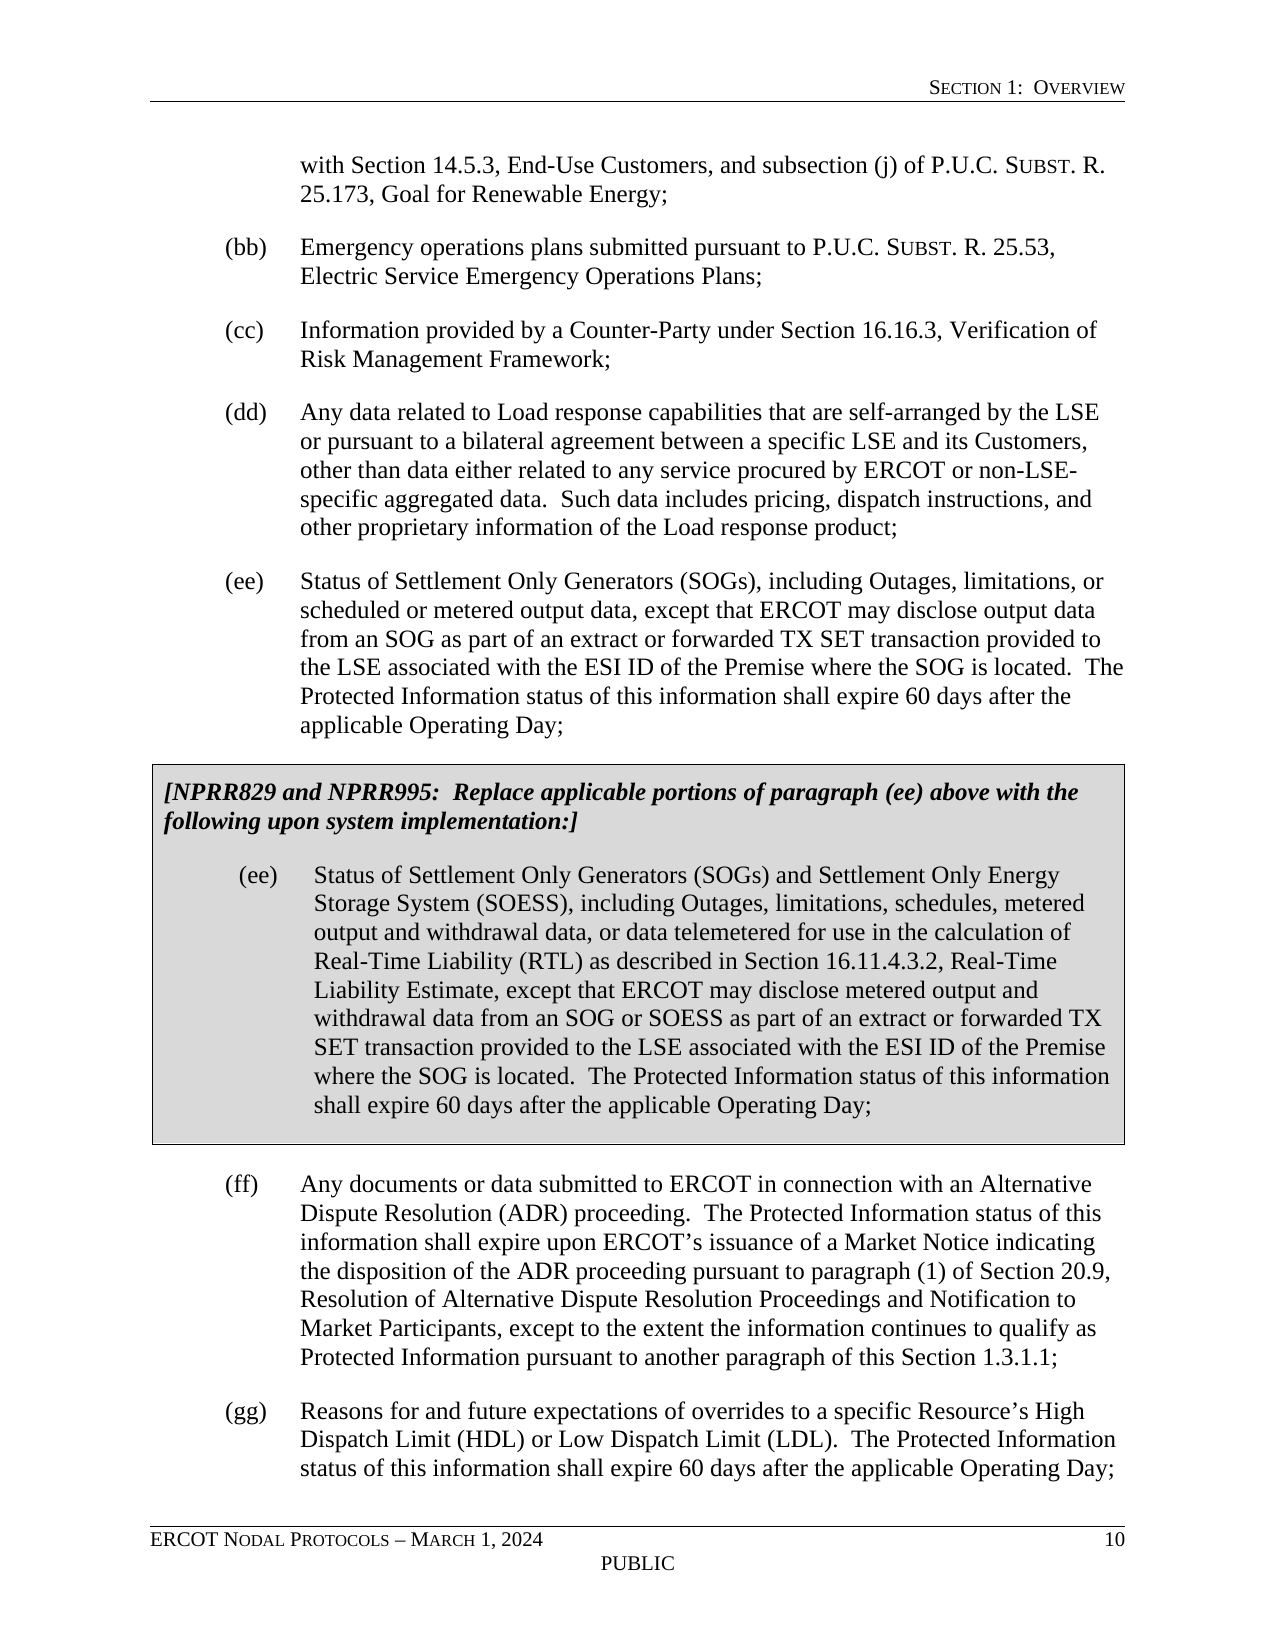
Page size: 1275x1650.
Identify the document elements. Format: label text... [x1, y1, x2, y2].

list (ee) Status of Settlement Only Generators (SOGs), including Outages, limitations, or scheduled or metered output data, except that ERCOT may disclose output data from an SOG as part of an extract or forwarded TX SET transaction provided to the LSE associated with the ESI ID of the Premise where the SOG is located. The Protected Information status of this information shall expire 60 days after the applicable Operating Day; [225, 566, 1125, 739]
list (cc) Information provided by a Counter-Party under Section 16.16.3, Verification of Risk Management Framework; [225, 315, 1125, 372]
list (bb) Emergency operations plans submitted pursuant to P.U.C. Subst. R. 25.53, Electric Service Emergency Operations Plans; [225, 232, 1125, 290]
list (gg) Reasons for and future expectations of overrides to a specific Resource’s High Dispatch Limit (HDL) or Low Dispatch Limit (LDL). The Protected Information status of this information shall expire 60 days after the applicable Operating Day; [225, 1396, 1125, 1482]
list (dd) Any data related to Load response capabilities that are self-arranged by the LSE or pursuant to a bilateral agreement between a specific LSE and its Customers, other than data either related to any service procured by ERCOT or non-LSE-specific aggregated data. Such data includes pricing, dispatch instructions, and other proprietary information of the Load response product; [225, 397, 1125, 541]
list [225, 150, 1125, 207]
table_header [NPRR829 and NPRR995: Replace applicable portions of paragraph (ee) above with the following upon system implementation:] (ee) Status of Settlement Only Generators (SOGs) and Settlement Only Energy Storage System (SOESS), including Outages, limitations, schedules, metered output and withdrawal data, or data telemetered for use in the calculation of Real-Time Liability (RTL) as described in Section 16.11.4.3.2, Real-Time Liability Estimate, except that ERCOT may disclose metered output and withdrawal data from an SOG or SOESS as part of an extract or forwarded TX SET transaction provided to the LSE associated with the ESI ID of the Premise where the SOG is located. The Protected Information status of this information shall expire 60 days after the applicable Operating Day; [153, 765, 1124, 1143]
list (ff) Any documents or data submitted to ERCOT in connection with an Alternative Dispute Resolution (ADR) proceeding. The Protected Information status of this information shall expire upon ERCOT’s issuance of a Market Notice indicating the disposition of the ADR proceeding pursuant to paragraph (1) of Section 20.9, Resolution of Alternative Dispute Resolution Proceedings and Notification to Market Participants, except to the extent the information continues to qualify as Protected Information pursuant to another paragraph of this Section 1.3.1.1; [225, 1169, 1125, 1371]
